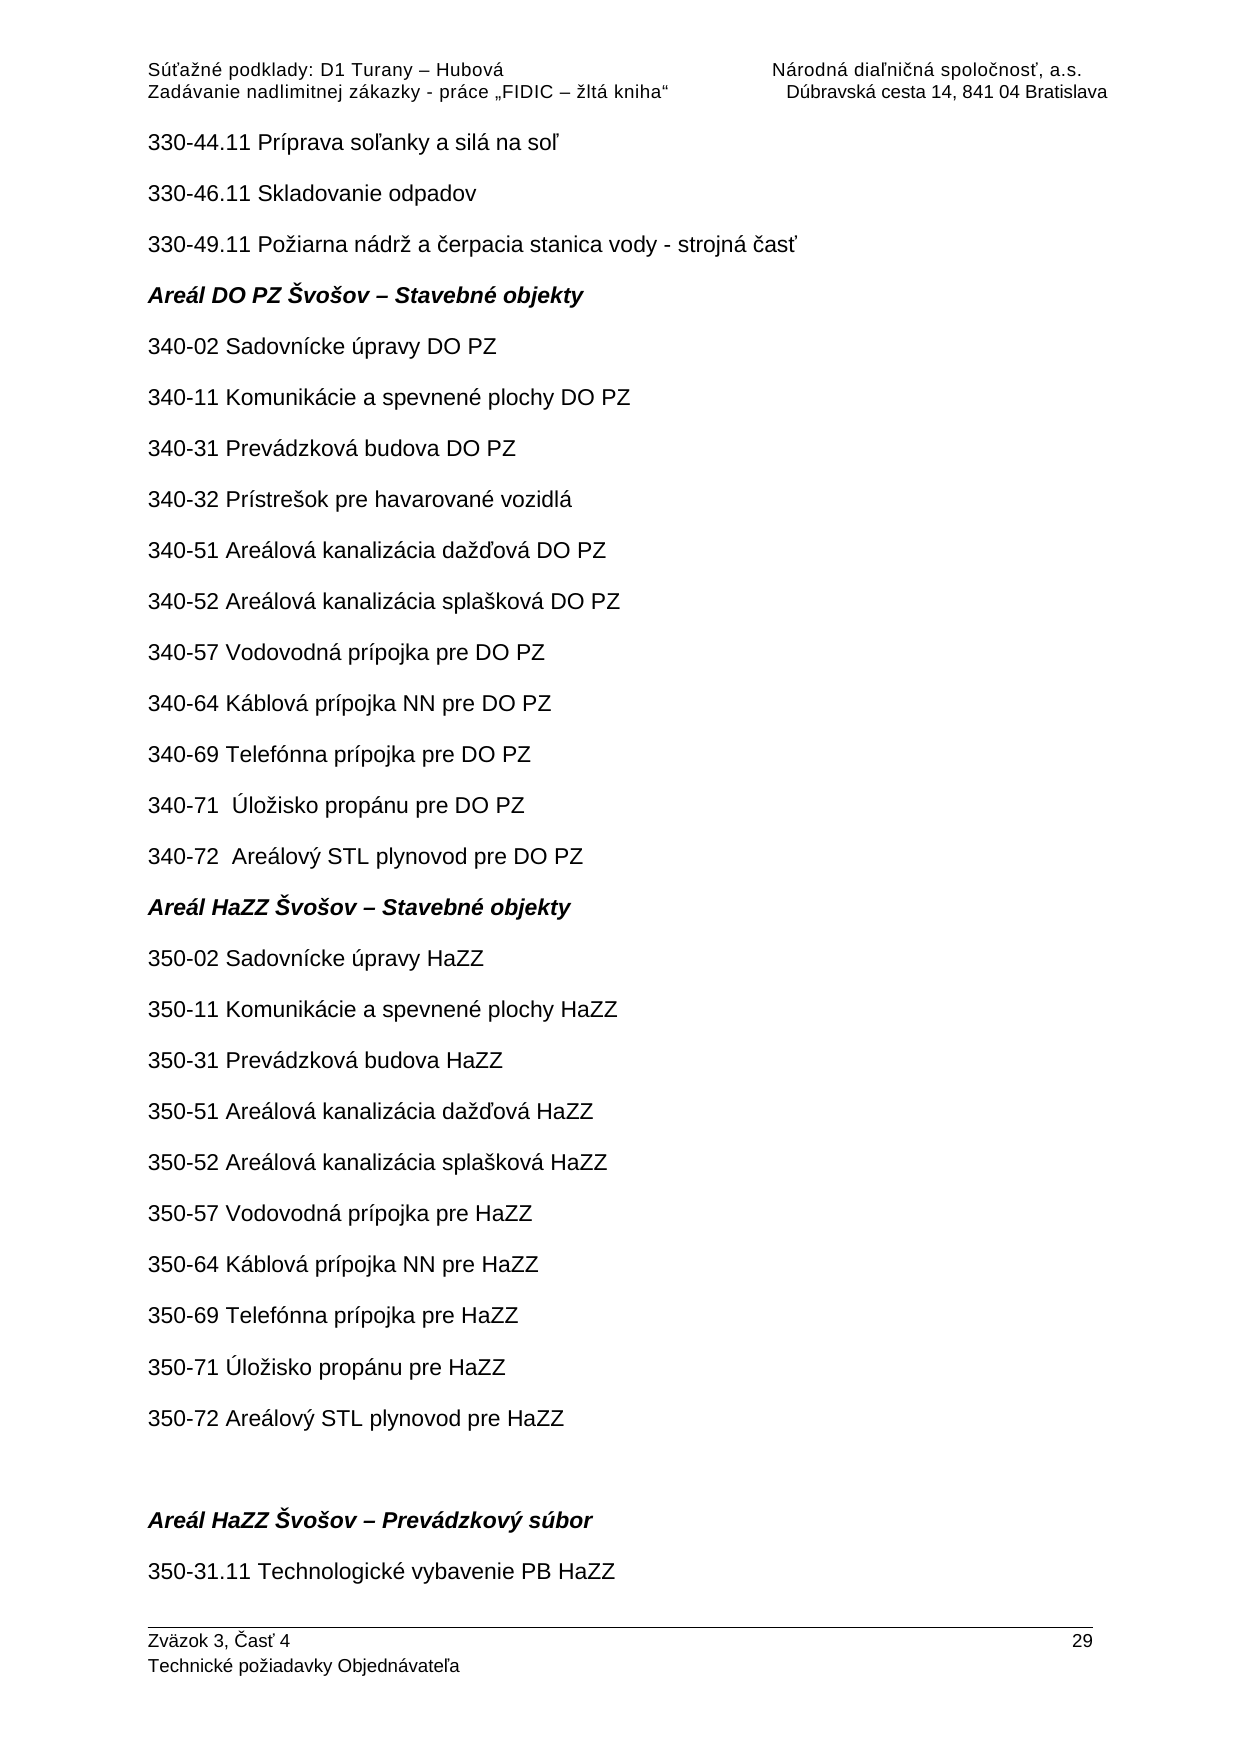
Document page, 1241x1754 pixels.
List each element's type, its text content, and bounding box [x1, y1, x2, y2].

text 350-72 Areálový STL plynovod pre HaZZ [148, 1404, 1093, 1431]
text 340-02 Sadovnícke úpravy DO PZ [148, 333, 1093, 359]
text 340-69 Telefónna prípojka pre DO PZ [148, 741, 1093, 767]
text 350-02 Sadovnícke úpravy HaZZ [148, 945, 1093, 972]
text 340-32 Prístrešok pre havarované vozidlá [148, 486, 1093, 512]
text 330-44.11 Príprava soľanky a silá na soľ [148, 128, 1093, 155]
text 350-31.11 Technologické vybavenie PB HaZZ [148, 1558, 1093, 1584]
text 350-69 Telefónna prípojka pre HaZZ [148, 1302, 1093, 1329]
text 340-71 Úložisko propánu pre DO PZ [148, 792, 1093, 818]
text 350-64 Káblová prípojka NN pre HaZZ [148, 1251, 1093, 1278]
text 340-52 Areálová kanalizácia splašková DO PZ [148, 588, 1093, 614]
text 340-11 Komunikácie a spevnené plochy DO PZ [148, 384, 1093, 410]
text 330-49.11 Požiarna nádrž a čerpacia stanica vody - strojná časť [148, 231, 1093, 257]
text 340-51 Areálová kanalizácia dažďová DO PZ [148, 537, 1093, 563]
text Areál DO PZ Švošov – Stavebné objekty [148, 282, 1093, 308]
text 330-46.11 Skladovanie odpadov [148, 179, 1093, 206]
text 340-31 Prevádzková budova DO PZ [148, 435, 1093, 461]
text 350-52 Areálová kanalizácia splašková HaZZ [148, 1149, 1093, 1176]
text 340-57 Vodovodná prípojka pre DO PZ [148, 639, 1093, 665]
text 340-64 Káblová prípojka NN pre DO PZ [148, 690, 1093, 716]
text 350-31 Prevádzková budova HaZZ [148, 1047, 1093, 1074]
text 350-51 Areálová kanalizácia dažďová HaZZ [148, 1098, 1093, 1125]
text 350-11 Komunikácie a spevnené plochy HaZZ [148, 996, 1093, 1023]
text Areál HaZZ Švošov – Stavebné objekty [148, 894, 1093, 921]
text 350-71 Úložisko propánu pre HaZZ [148, 1353, 1093, 1380]
text 350-57 Vodovodná prípojka pre HaZZ [148, 1200, 1093, 1227]
text Areál HaZZ Švošov – Prevádzkový súbor [148, 1507, 1093, 1533]
text 340-72 Areálový STL plynovod pre DO PZ [148, 843, 1093, 869]
